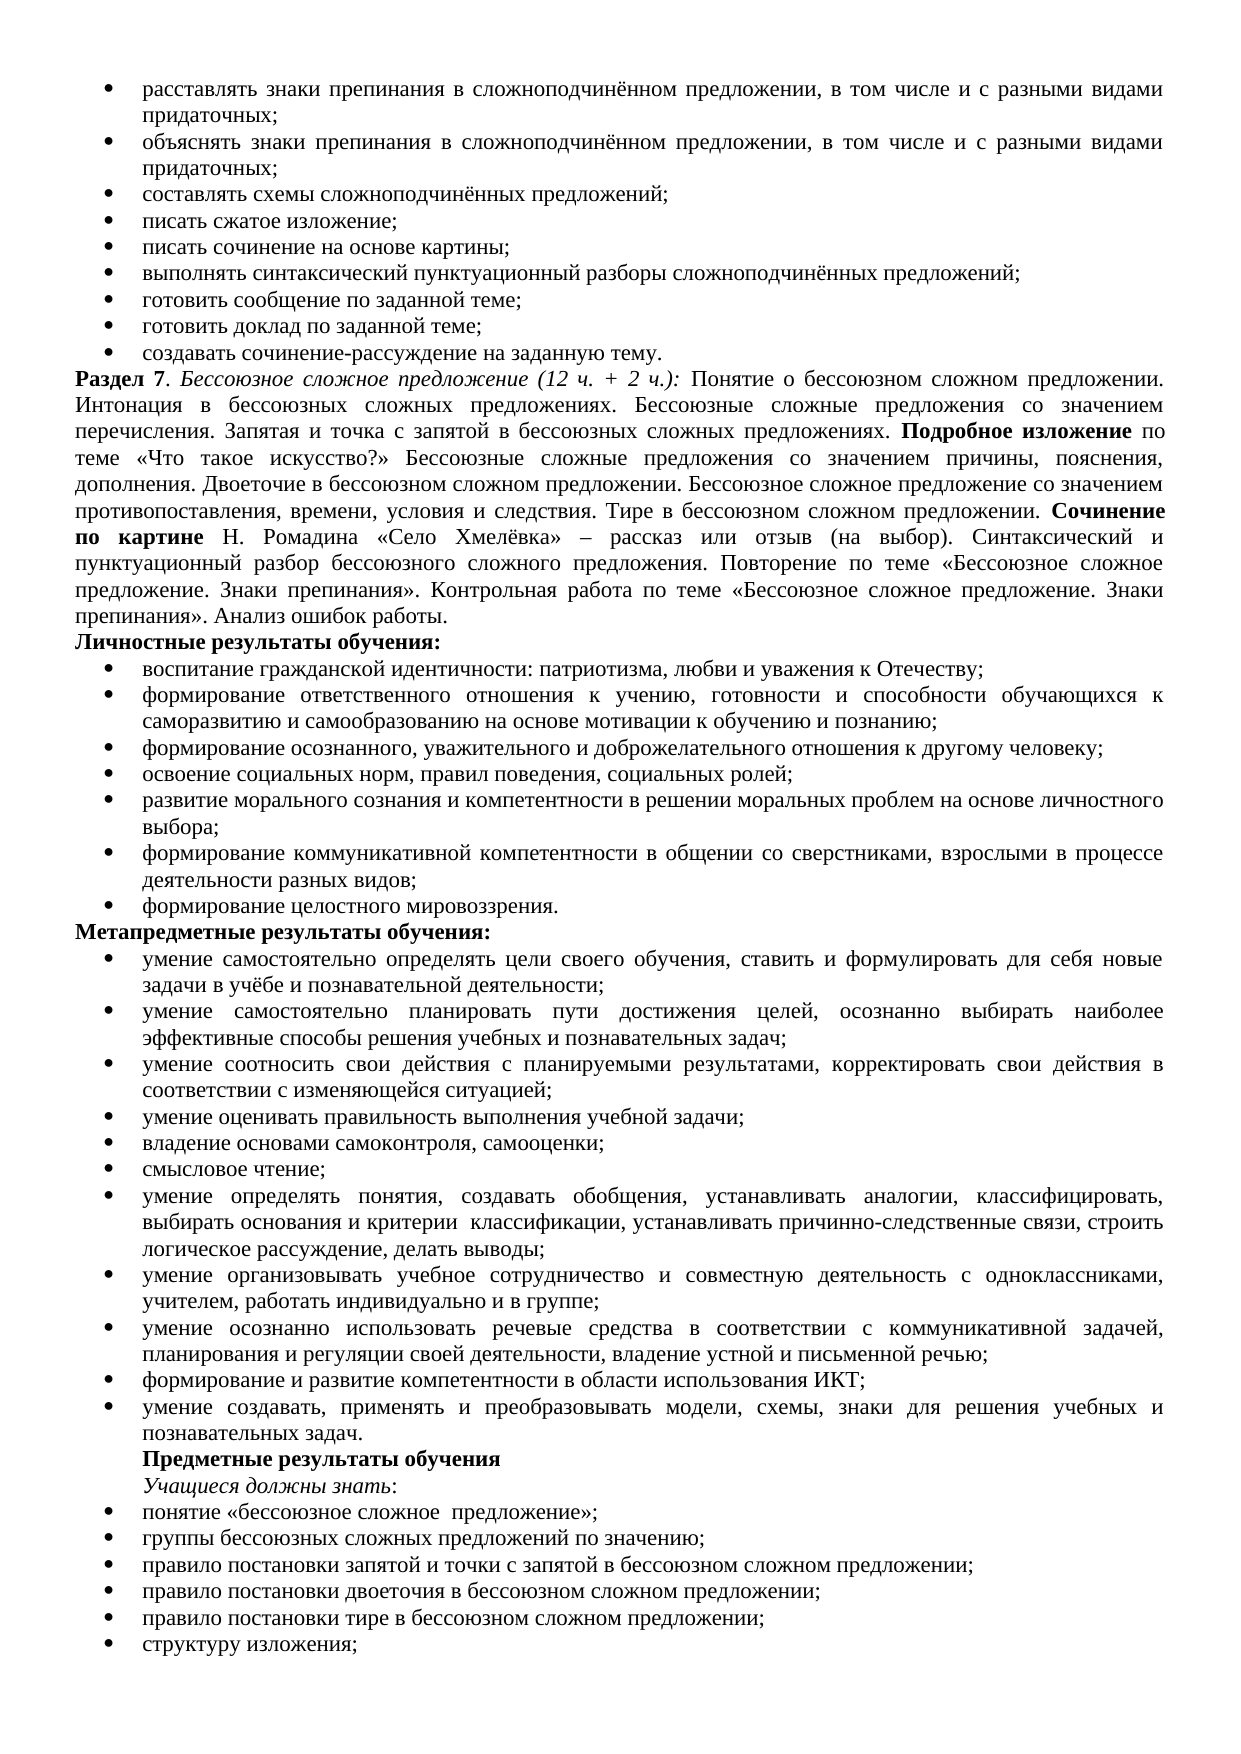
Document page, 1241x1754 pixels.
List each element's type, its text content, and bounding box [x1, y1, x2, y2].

list составлять схемы сложноподчинённых предложений; [104, 180, 1165, 207]
list развитие морального сознания и компетентности в решении моральных проблем на основе личностного выбора; [104, 787, 1165, 839]
list воспитание гражданской идентичности: патриотизма, любви и уважения к Отечеству; [104, 655, 1165, 681]
list расставлять знаки препинания в сложноподчинённом предложении, в том числе и с разными видами придаточных; [104, 75, 1165, 128]
list умение оценивать правильность выполнения учебной задачи; [104, 1103, 1165, 1129]
list формирование ответственного отношения к учению, готовности и способности обучающихся к саморазвитию и самообразованию на основе мотивации к обучению и познанию; [104, 681, 1165, 734]
list выполнять синтаксический пунктуационный разборы сложноподчинённых предложений; [104, 259, 1165, 286]
list умение самостоятельно планировать пути достижения целей, осознанно выбирать наиболее эффективные способы решения учебных и познавательных задач; [104, 997, 1165, 1050]
list группы бессоюзных сложных предложений по значению; [104, 1524, 1165, 1551]
list создавать сочинение-рассуждение на заданную тему. [104, 338, 1165, 365]
list понятие «бессоюзное сложное предложение»; [104, 1498, 1165, 1524]
list правило постановки двоеточия в бессоюзном сложном предложении; [104, 1577, 1165, 1603]
list умение организовывать учебное сотрудничество и совместную деятельность с одноклассниками, учителем, работать индивидуально и в группе; [104, 1261, 1165, 1314]
list умение осознанно использовать речевые средства в соответствии с коммуникативной задачей, планирования и регуляции своей деятельности, владение устной и письменной речью; [104, 1314, 1165, 1366]
list умение самостоятельно определять цели своего обучения, ставить и формулировать для себя новые задачи в учёбе и познавательной деятельности; [104, 945, 1165, 997]
list готовить сообщение по заданной теме; [104, 286, 1165, 312]
list формирование коммуникативной компетентности в общении со сверстниками, взрослыми в процессе деятельности разных видов; [104, 839, 1165, 892]
list правило постановки тире в бессоюзном сложном предложении; [104, 1603, 1165, 1630]
list умение создавать, применять и преобразовывать модели, схемы, знаки для решения учебных и познавательных задач. [104, 1393, 1165, 1445]
list формирование целостного мировоззрения. [104, 892, 1165, 918]
list владение основами самоконтроля, самооценки; [104, 1129, 1165, 1156]
text Личностные результаты обучения: [75, 628, 1165, 655]
list структуру изложения; [104, 1630, 1165, 1656]
list формирование осознанного, уважительного и доброжелательного отношения к другому человеку; [104, 734, 1165, 760]
list объяснять знаки препинания в сложноподчинённом предложении, в том числе и с разными видами придаточных; [104, 128, 1165, 180]
list писать сжатое изложение; [104, 207, 1165, 233]
text Раздел 7. Бессоюзное сложное предложение (12 ч. + 2 ч.): Понятие о бессоюзном сложном предложении. Интонация в бессоюзных сложных предложениях. Бессоюзные сложные предложения со значением перечисления. Запятая и точка с запятой в бессоюзных сложных предложениях. Подробное изложение по теме «Что такое искусство?» Бессоюзные сложные предложения со значением причины, пояснения, дополнения. Двоеточие в бессоюзном сложном предложении. Бессоюзное сложное предложение со значением противопоставления, времени, условия и следствия. Тире в бессоюзном сложном предложении. Сочинение по картине Н. Ромадина «Село Хмелёвка» – рассказ или отзыв (на выбор). Синтаксический и пунктуационный разбор бессоюзного сложного предложения. Повторение по теме «Бессоюзное сложное предложение. Знаки препинания». Контрольная работа по теме «Бессоюзное сложное предложение. Знаки препинания». Анализ ошибок работы. [75, 365, 1165, 628]
list освоение социальных норм, правил поведения, социальных ролей; [104, 760, 1165, 787]
list готовить доклад по заданной теме; [104, 312, 1165, 338]
list Учащиеся должны знать: [142, 1472, 1165, 1498]
text Метапредметные результаты обучения: [75, 918, 1165, 945]
list писать сочинение на основе картины; [104, 233, 1165, 259]
list умение определять понятия, создавать обобщения, устанавливать аналогии, классифицировать, выбирать основания и критерии классификации, устанавливать причинно-следственные связи, строить логическое рассуждение, делать выводы; [104, 1182, 1165, 1261]
list формирование и развитие компетентности в области использования ИКТ; [104, 1366, 1165, 1393]
list правило постановки запятой и точки с запятой в бессоюзном сложном предложении; [104, 1551, 1165, 1577]
list смысловое чтение; [104, 1156, 1165, 1182]
list Предметные результаты обучения [142, 1445, 1165, 1472]
list умение соотносить свои действия с планируемыми результатами, корректировать свои действия в соответствии с изменяющейся ситуацией; [104, 1050, 1165, 1103]
